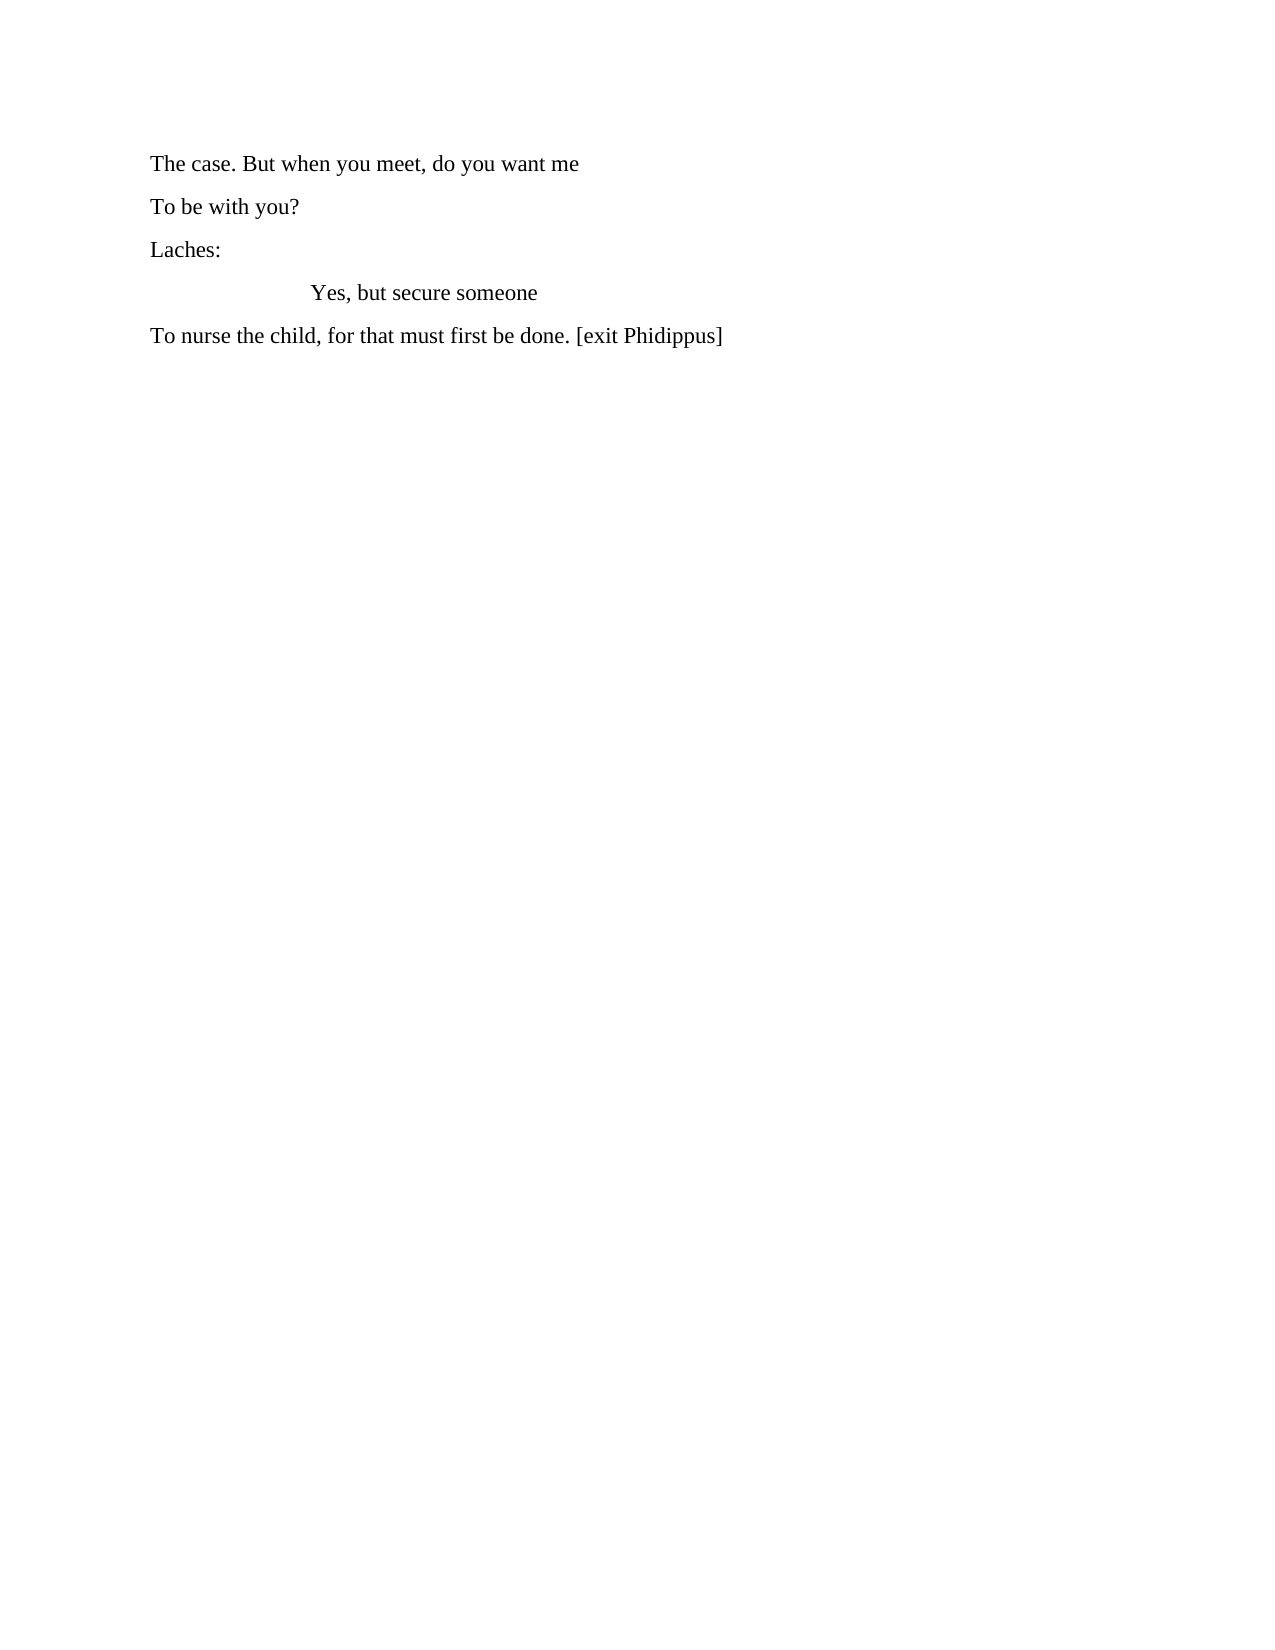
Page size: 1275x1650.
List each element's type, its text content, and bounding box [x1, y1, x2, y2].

text The case. But when you meet, do you want me [150, 150, 1125, 176]
text To nurse the child, for that must first be done. [exit Phidippus] [150, 322, 1125, 348]
text Laches: [150, 236, 1125, 262]
text Yes, but secure someone [150, 279, 1125, 305]
text To be with you? [150, 193, 1125, 219]
